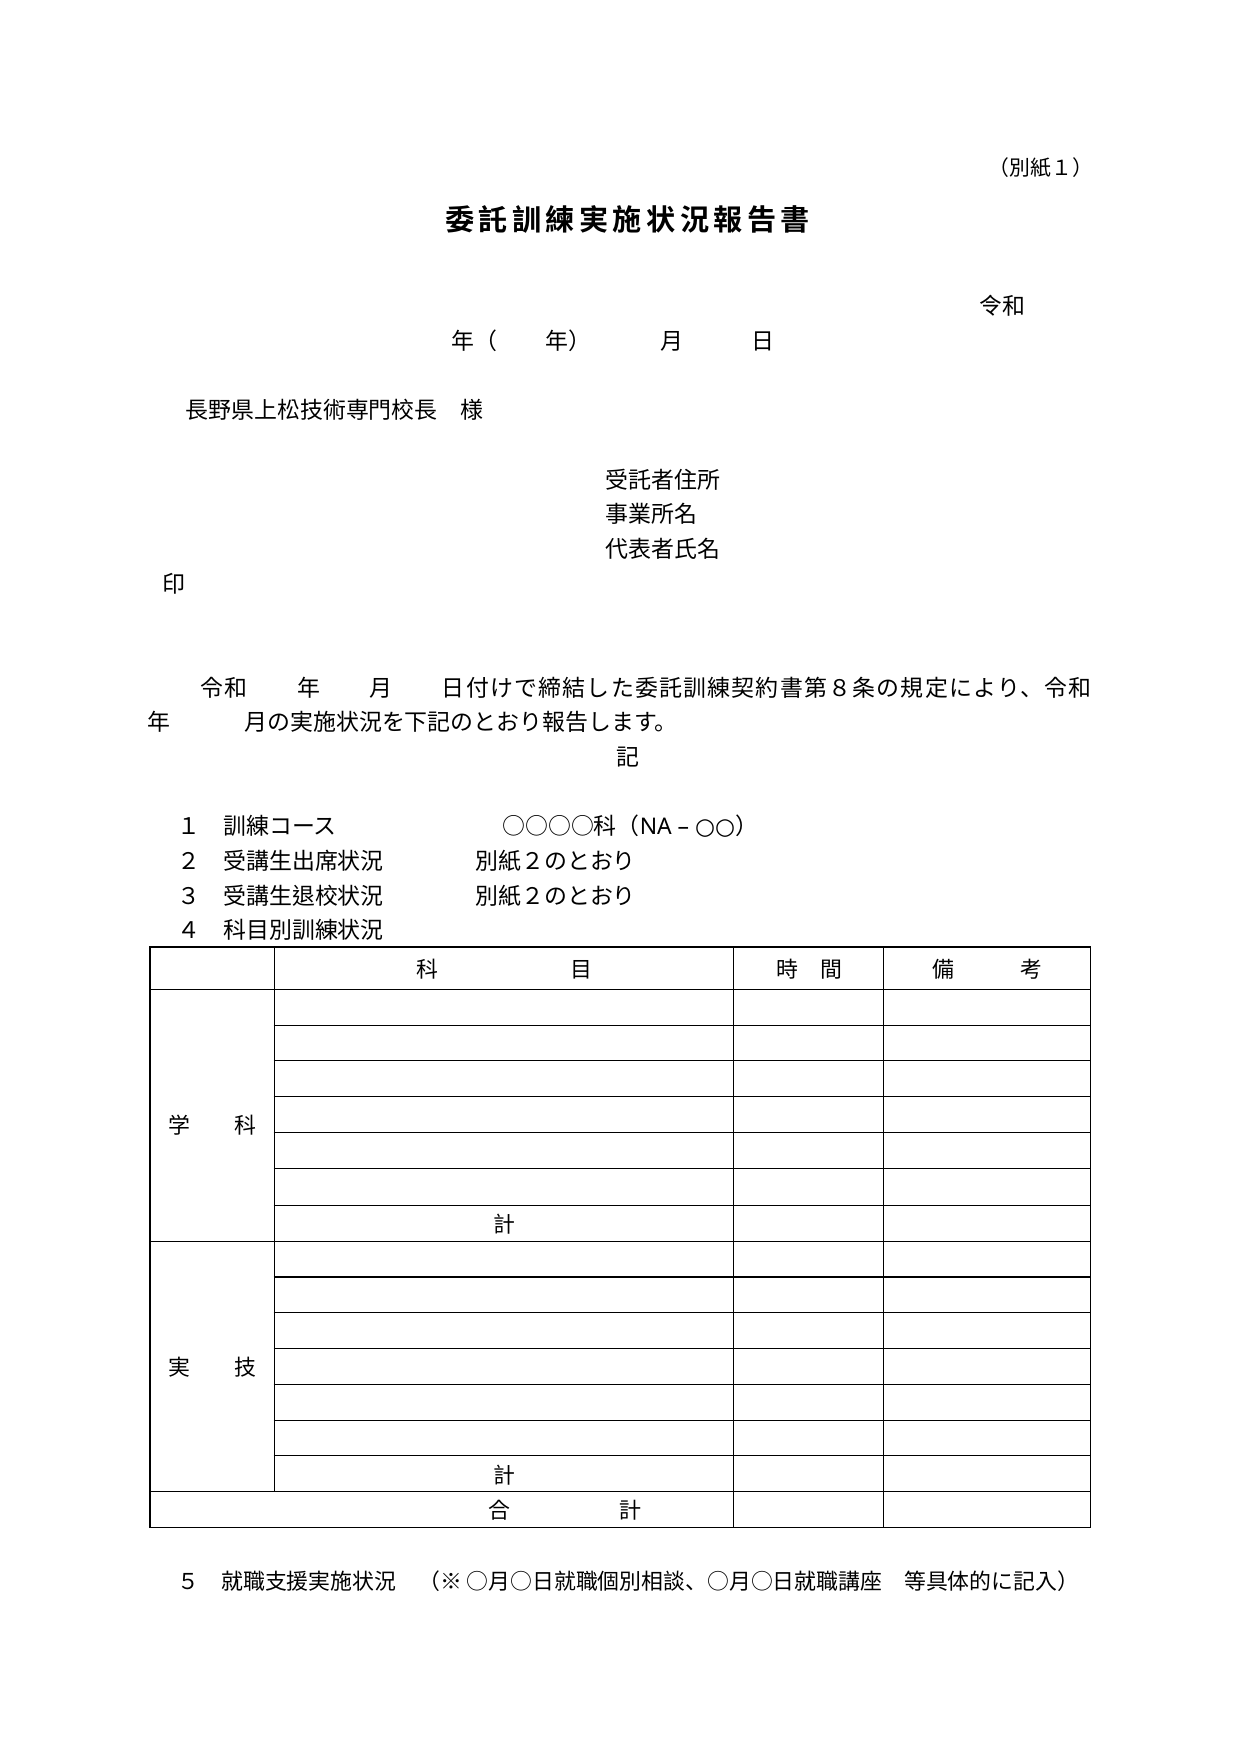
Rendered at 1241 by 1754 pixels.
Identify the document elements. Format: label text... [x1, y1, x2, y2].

text ２ 受講生出席状況 別紙２のとおり [177, 842, 1092, 877]
table_cell [275, 1313, 733, 1348]
table_cell [884, 1242, 1090, 1276]
table_cell [734, 1349, 883, 1384]
table_cell [275, 1133, 733, 1167]
table_header [151, 948, 274, 989]
table_cell 合 計 [151, 1492, 733, 1527]
table_cell [734, 990, 883, 1024]
text ５ 就職支援実施状況 （※ ○月○日就職個別相談、○月○日就職講座 等具体的に記入） [148, 1562, 1092, 1597]
table_cell [884, 1169, 1090, 1205]
table_cell [884, 1313, 1090, 1348]
table_cell [734, 1242, 883, 1276]
table_cell [734, 1169, 883, 1205]
text 委託訓練実施状況報告書 [162, 183, 1092, 253]
table_header 備 考 [884, 948, 1090, 989]
table_cell [884, 1061, 1090, 1096]
table_cell [884, 1456, 1090, 1491]
table_cell [275, 1278, 733, 1312]
text ３ 受講生退校状況 別紙２のとおり [177, 877, 1092, 912]
text 長野県上松技術専門校長 様 [162, 391, 1092, 426]
subtitle 記 [162, 738, 1092, 773]
text ４ 科目別訓練状況 [177, 912, 1092, 946]
table_cell 計 [275, 1206, 733, 1241]
table_cell [275, 1349, 733, 1384]
table_header 科 目 [275, 948, 733, 989]
table_cell [884, 1385, 1090, 1419]
table_cell [884, 1421, 1090, 1455]
table_cell 実 技 [151, 1242, 274, 1491]
table_cell [275, 1026, 733, 1060]
table_cell [884, 1026, 1090, 1060]
text （別紙１） [162, 148, 1092, 183]
table_header 時 間 [734, 948, 883, 989]
text 事業所名 [162, 495, 1092, 530]
text 令和 年 月 日付けで締結した委託訓練契約書第８条の規定により、令和 年 月の実施状況を下記のとおり報告します。 [148, 669, 1092, 738]
table_cell [884, 1349, 1090, 1384]
table_cell [734, 1097, 883, 1132]
table_cell [275, 1061, 733, 1096]
table_cell [275, 990, 733, 1024]
table_cell [734, 1313, 883, 1348]
table_cell [734, 1492, 883, 1527]
text 代表者氏名 印 [162, 530, 1092, 599]
table_cell 学 科 [151, 990, 274, 1241]
table_cell [884, 1206, 1090, 1241]
table_cell [275, 1385, 733, 1419]
table_cell [275, 1169, 733, 1205]
subtitle 令和 年（ 年） 月 日 [162, 287, 1063, 357]
table_cell [884, 1492, 1090, 1527]
table_cell [734, 1421, 883, 1455]
table_cell [275, 1421, 733, 1455]
table_cell [275, 1242, 733, 1276]
table_cell [884, 1097, 1090, 1132]
table_cell [275, 1097, 733, 1132]
table_cell [884, 990, 1090, 1024]
table_cell [734, 1456, 883, 1491]
text 受託者住所 [162, 461, 1092, 495]
table_cell [734, 1133, 883, 1167]
table_cell [734, 1061, 883, 1096]
table_cell [884, 1133, 1090, 1167]
table_cell [734, 1278, 883, 1312]
table_cell [734, 1206, 883, 1241]
table_cell [734, 1026, 883, 1060]
table_cell 計 [275, 1456, 733, 1491]
text １ 訓練コース ○○○○科（NA – ○○） [177, 808, 1092, 842]
table_cell [884, 1278, 1090, 1312]
table_cell [734, 1385, 883, 1419]
